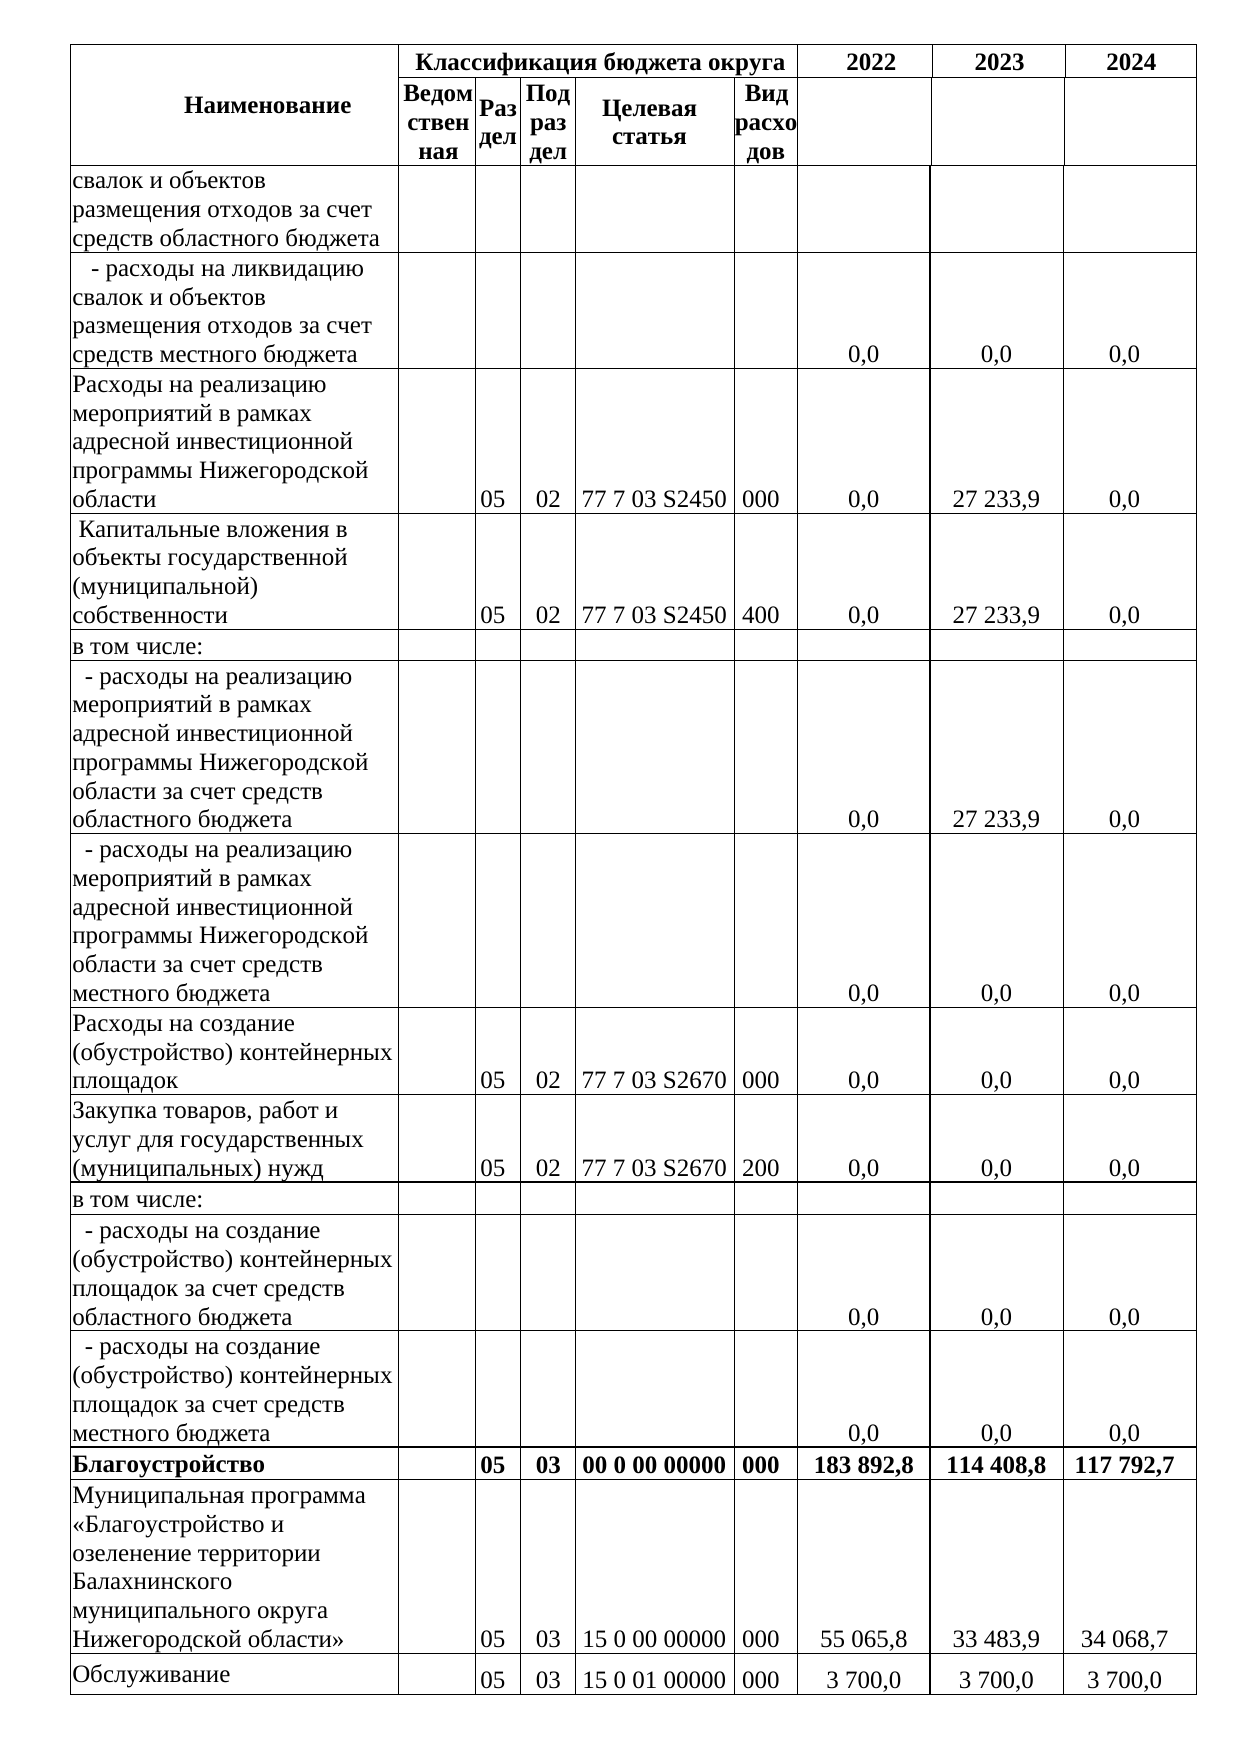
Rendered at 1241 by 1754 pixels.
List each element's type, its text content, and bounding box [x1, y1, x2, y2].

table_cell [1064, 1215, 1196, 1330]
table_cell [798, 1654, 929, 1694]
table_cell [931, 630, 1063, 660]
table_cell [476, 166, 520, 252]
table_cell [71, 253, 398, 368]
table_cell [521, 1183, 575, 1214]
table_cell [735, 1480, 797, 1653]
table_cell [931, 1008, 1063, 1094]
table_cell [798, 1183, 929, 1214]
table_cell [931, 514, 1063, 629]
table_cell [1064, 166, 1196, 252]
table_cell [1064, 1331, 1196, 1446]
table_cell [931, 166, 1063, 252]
table_header Классификация бюджета округа [399, 45, 797, 77]
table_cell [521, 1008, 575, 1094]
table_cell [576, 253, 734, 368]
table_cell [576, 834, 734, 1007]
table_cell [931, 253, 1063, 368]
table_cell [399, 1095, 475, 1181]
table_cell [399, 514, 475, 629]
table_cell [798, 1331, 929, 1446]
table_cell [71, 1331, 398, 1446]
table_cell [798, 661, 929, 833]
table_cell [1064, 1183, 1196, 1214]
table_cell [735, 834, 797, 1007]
table_cell Под раз дел [521, 78, 575, 164]
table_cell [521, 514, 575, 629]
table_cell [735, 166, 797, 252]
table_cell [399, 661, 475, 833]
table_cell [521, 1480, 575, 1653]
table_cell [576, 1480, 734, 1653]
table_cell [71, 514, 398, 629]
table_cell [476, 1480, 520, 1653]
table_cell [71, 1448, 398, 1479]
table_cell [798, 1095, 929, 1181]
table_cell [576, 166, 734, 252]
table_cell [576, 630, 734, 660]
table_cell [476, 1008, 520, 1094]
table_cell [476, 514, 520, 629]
table_cell [932, 78, 1064, 164]
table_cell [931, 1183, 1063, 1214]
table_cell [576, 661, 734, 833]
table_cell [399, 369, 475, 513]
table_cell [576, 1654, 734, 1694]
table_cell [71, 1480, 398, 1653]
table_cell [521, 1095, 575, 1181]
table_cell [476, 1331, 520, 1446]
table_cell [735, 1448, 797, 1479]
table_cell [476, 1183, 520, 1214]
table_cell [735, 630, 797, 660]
table_cell [1065, 78, 1196, 164]
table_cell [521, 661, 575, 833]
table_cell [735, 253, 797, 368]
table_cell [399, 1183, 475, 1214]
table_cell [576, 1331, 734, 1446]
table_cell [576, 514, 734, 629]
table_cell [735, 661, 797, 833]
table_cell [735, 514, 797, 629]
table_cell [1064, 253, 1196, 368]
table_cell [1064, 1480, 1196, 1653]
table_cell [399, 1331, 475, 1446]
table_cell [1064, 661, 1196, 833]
table_header 2024 [1066, 45, 1196, 77]
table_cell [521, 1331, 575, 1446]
table_cell Вид расхо дов [735, 78, 797, 164]
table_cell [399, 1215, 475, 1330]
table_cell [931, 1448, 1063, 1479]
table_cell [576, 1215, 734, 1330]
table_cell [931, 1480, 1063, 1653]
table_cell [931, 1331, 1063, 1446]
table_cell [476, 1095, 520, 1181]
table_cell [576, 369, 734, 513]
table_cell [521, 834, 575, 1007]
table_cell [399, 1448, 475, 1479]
table_cell Раз дел [476, 78, 520, 164]
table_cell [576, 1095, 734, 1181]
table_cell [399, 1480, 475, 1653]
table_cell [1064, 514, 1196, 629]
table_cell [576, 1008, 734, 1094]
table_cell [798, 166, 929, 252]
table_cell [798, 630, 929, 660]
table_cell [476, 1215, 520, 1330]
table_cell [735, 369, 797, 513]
table_header 2022 [798, 45, 932, 77]
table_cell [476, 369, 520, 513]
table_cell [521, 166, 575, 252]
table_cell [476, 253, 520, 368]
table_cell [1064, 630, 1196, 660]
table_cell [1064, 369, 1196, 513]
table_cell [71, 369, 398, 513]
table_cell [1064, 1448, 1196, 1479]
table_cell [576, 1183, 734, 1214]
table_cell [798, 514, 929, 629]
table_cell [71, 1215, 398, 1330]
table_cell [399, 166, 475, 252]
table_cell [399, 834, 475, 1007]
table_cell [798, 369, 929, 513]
table_header Наименование [71, 45, 398, 164]
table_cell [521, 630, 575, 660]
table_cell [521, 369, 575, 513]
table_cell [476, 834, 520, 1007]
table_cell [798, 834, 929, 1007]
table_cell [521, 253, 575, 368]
table_cell Целевая статья [576, 78, 734, 164]
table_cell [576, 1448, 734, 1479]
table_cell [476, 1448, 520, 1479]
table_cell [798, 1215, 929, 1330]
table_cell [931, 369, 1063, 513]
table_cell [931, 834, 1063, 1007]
table_header 2023 [933, 45, 1065, 77]
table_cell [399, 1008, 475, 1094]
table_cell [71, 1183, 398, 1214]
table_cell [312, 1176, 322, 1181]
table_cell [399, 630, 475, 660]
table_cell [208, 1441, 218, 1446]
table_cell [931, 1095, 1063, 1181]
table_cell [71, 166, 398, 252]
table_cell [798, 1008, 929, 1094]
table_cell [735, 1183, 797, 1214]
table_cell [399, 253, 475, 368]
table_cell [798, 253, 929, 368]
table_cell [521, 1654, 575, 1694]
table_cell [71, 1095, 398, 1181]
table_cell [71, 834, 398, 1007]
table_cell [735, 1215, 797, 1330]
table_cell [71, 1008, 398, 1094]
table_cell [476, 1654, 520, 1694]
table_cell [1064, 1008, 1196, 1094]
table_cell [798, 78, 931, 164]
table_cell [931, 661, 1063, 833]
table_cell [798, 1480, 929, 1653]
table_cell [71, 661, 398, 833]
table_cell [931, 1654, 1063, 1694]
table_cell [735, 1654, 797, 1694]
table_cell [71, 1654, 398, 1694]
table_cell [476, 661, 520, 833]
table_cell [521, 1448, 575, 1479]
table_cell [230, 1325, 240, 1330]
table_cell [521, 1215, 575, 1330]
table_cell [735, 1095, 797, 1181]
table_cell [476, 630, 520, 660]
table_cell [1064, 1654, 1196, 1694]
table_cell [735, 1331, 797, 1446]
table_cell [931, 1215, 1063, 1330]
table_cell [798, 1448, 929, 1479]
table_cell Ведом ствен ная [399, 78, 475, 164]
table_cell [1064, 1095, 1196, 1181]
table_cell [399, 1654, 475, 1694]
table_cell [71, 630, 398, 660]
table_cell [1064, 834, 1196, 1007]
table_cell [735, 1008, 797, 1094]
